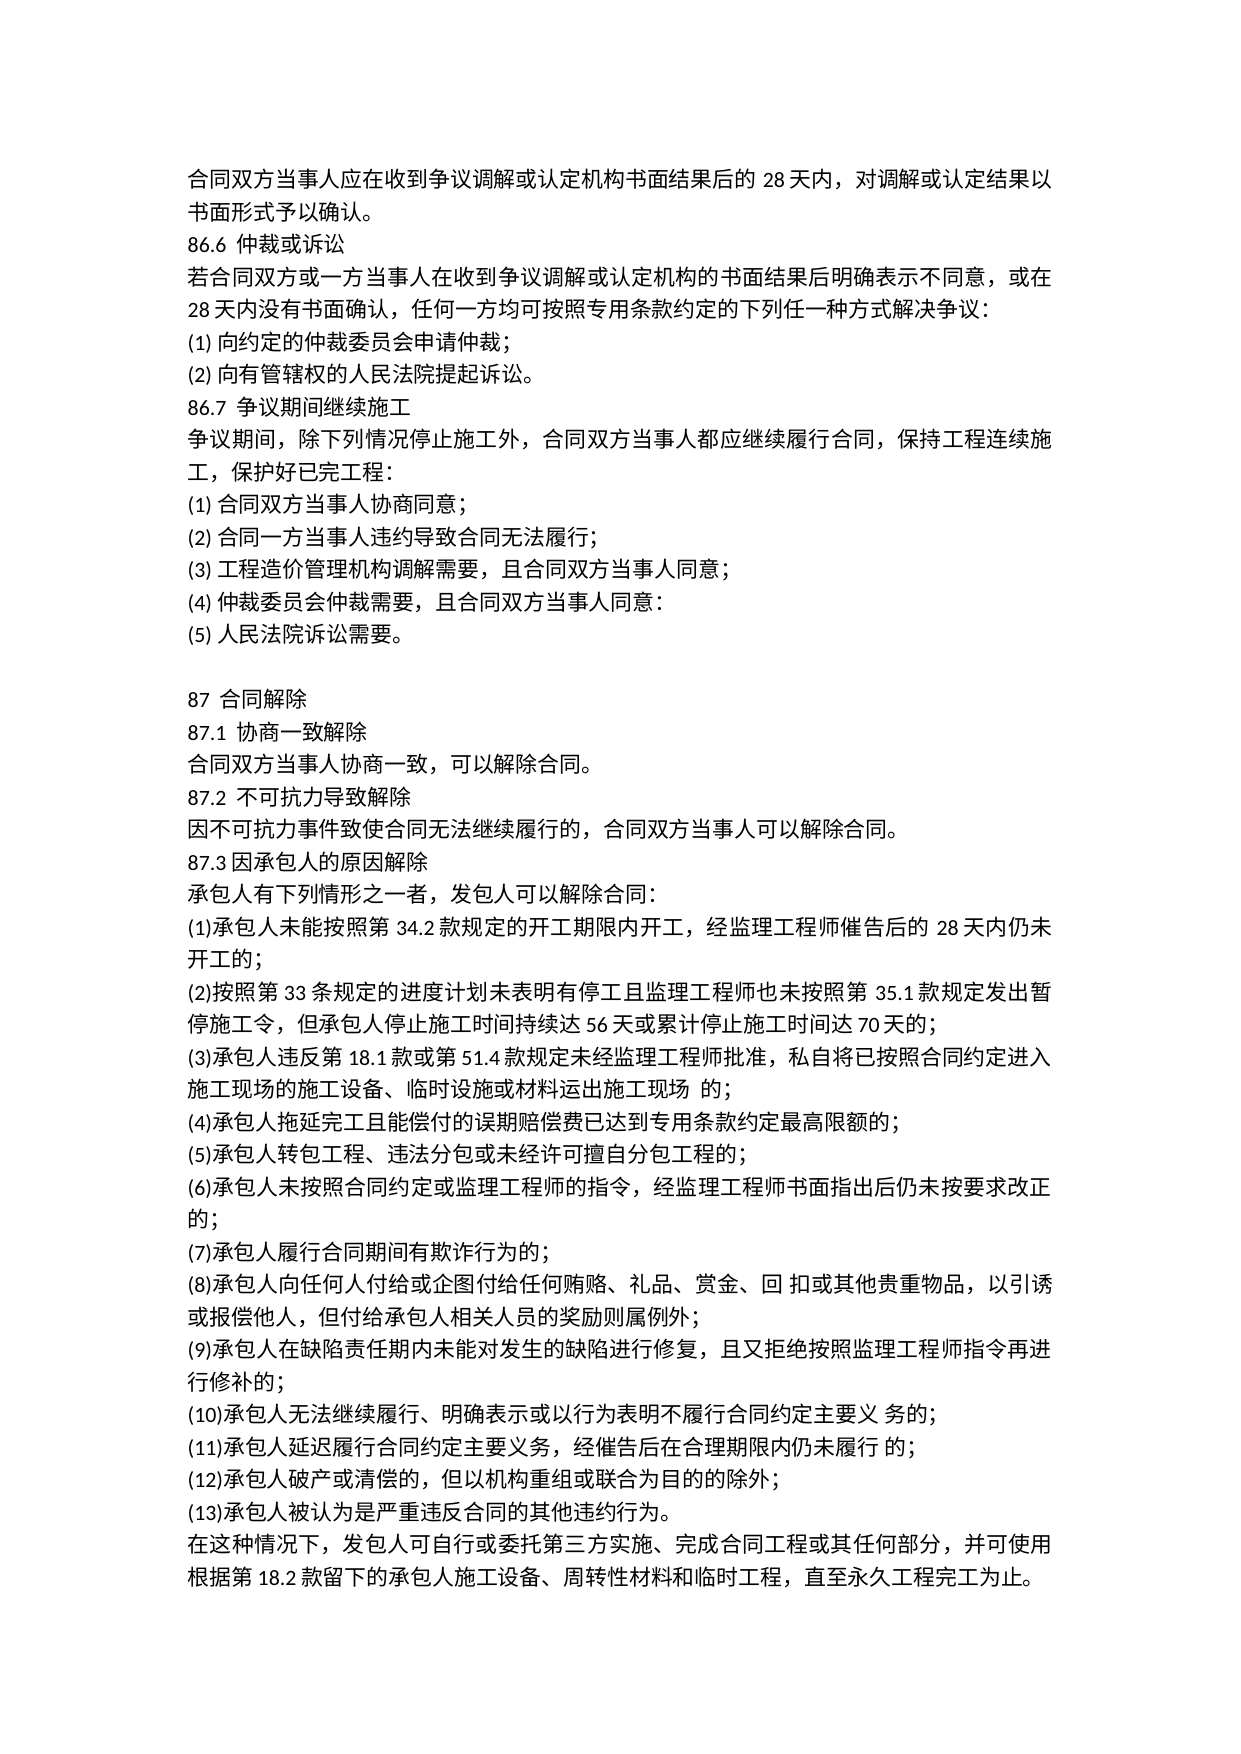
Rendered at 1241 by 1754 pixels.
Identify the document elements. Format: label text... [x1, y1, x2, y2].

text (1) 向约定的仲裁委员会申请仲裁； [187, 324, 1053, 357]
text 87 合同解除 [187, 682, 1053, 714]
text (4) 仲裁委员会仲裁需要，且合同双方当事人同意： [187, 584, 1053, 617]
text 承包人有下列情形之一者，发包人可以解除合同： [187, 877, 1053, 909]
text (9)承包人在缺陷责任期内未能对发生的缺陷进行修复，且又拒绝按照监理工程师指令再进行修补的； [187, 1332, 1053, 1397]
text (12)承包人破产或清偿的，但以机构重组或联合为目的的除外； [187, 1462, 1053, 1494]
text (11)承包人延迟履行合同约定主要义务，经催告后在合理期限内仍未履行 的； [187, 1429, 1053, 1462]
text (2)按照第33条规定的进度计划未表明有停工且监理工程师也未按照第35.1款规定发出暂停施工令，但承包人停止施工时间持续达56天或累计停止施工时间达70天的； [187, 974, 1053, 1039]
text 合同双方当事人协商一致，可以解除合同。 [187, 747, 1053, 779]
text 争议期间，除下列情况停止施工外，合同双方当事人都应继续履行合同，保持工程连续施工，保护好已完工程： [187, 422, 1053, 487]
text (6)承包人未按照合同约定或监理工程师的指令，经监理工程师书面指出后仍未按要求改正的； [187, 1169, 1053, 1234]
text 87.2 不可抗力导致解除 [187, 779, 1053, 812]
text 合同双方当事人应在收到争议调解或认定机构书面结果后的28天内，对调解或认定结果以书面形式予以确认。 [187, 162, 1053, 227]
text 因不可抗力事件致使合同无法继续履行的，合同双方当事人可以解除合同。 [187, 812, 1053, 844]
text 87.3 因承包人的原因解除 [187, 844, 1053, 877]
text (10)承包人无法继续履行、明确表示或以行为表明不履行合同约定主要义 务的； [187, 1397, 1053, 1429]
text 若合同双方或一方当事人在收到争议调解或认定机构的书面结果后明确表示不同意，或在28天内没有书面确认，任何一方均可按照专用条款约定的下列任一种方式解决争议： [187, 259, 1053, 324]
text (4)承包人拖延完工且能偿付的误期赔偿费已达到专用条款约定最高限额的； [187, 1104, 1053, 1137]
text (7)承包人履行合同期间有欺诈行为的； [187, 1234, 1053, 1267]
text 在这种情况下，发包人可自行或委托第三方实施、完成合同工程或其任何部分，并可使用根据第18.2款留下的承包人施工设备、周转性材料和临时工程，直至永久工程完工为止。 [187, 1527, 1053, 1592]
text (5)承包人转包工程、违法分包或未经许可擅自分包工程的； [187, 1137, 1053, 1169]
text (1)承包人未能按照第34.2款规定的开工期限内开工，经监理工程师催告后的28天内仍未开工的； [187, 909, 1053, 974]
text (3)承包人违反第18.1款或第51.4款规定未经监理工程师批准，私自将已按照合同约定进入施工现场的施工设备、临时设施或材料运出施工现场 的； [187, 1039, 1053, 1104]
text (1) 合同双方当事人协商同意； [187, 487, 1053, 519]
text (2) 向有管辖权的人民法院提起诉讼。 [187, 357, 1053, 389]
text (13)承包人被认为是严重违反合同的其他违约行为。 [187, 1494, 1053, 1527]
text 86.6 仲裁或诉讼 [187, 227, 1053, 259]
text (2) 合同一方当事人违约导致合同无法履行； [187, 519, 1053, 552]
text (5) 人民法院诉讼需要。 [187, 617, 1053, 649]
text (8)承包人向任何人付给或企图付给任何贿赂、礼品、赏金、回.扣或其他贵重物品，以引诱或报偿他人，但付给承包人相关人员的奖励则属例外； [187, 1267, 1053, 1332]
text 87.1 协商一致解除 [187, 714, 1053, 747]
text (3) 工程造价管理机构调解需要，且合同双方当事人同意； [187, 552, 1053, 584]
text 86.7 争议期间继续施工 [187, 389, 1053, 422]
